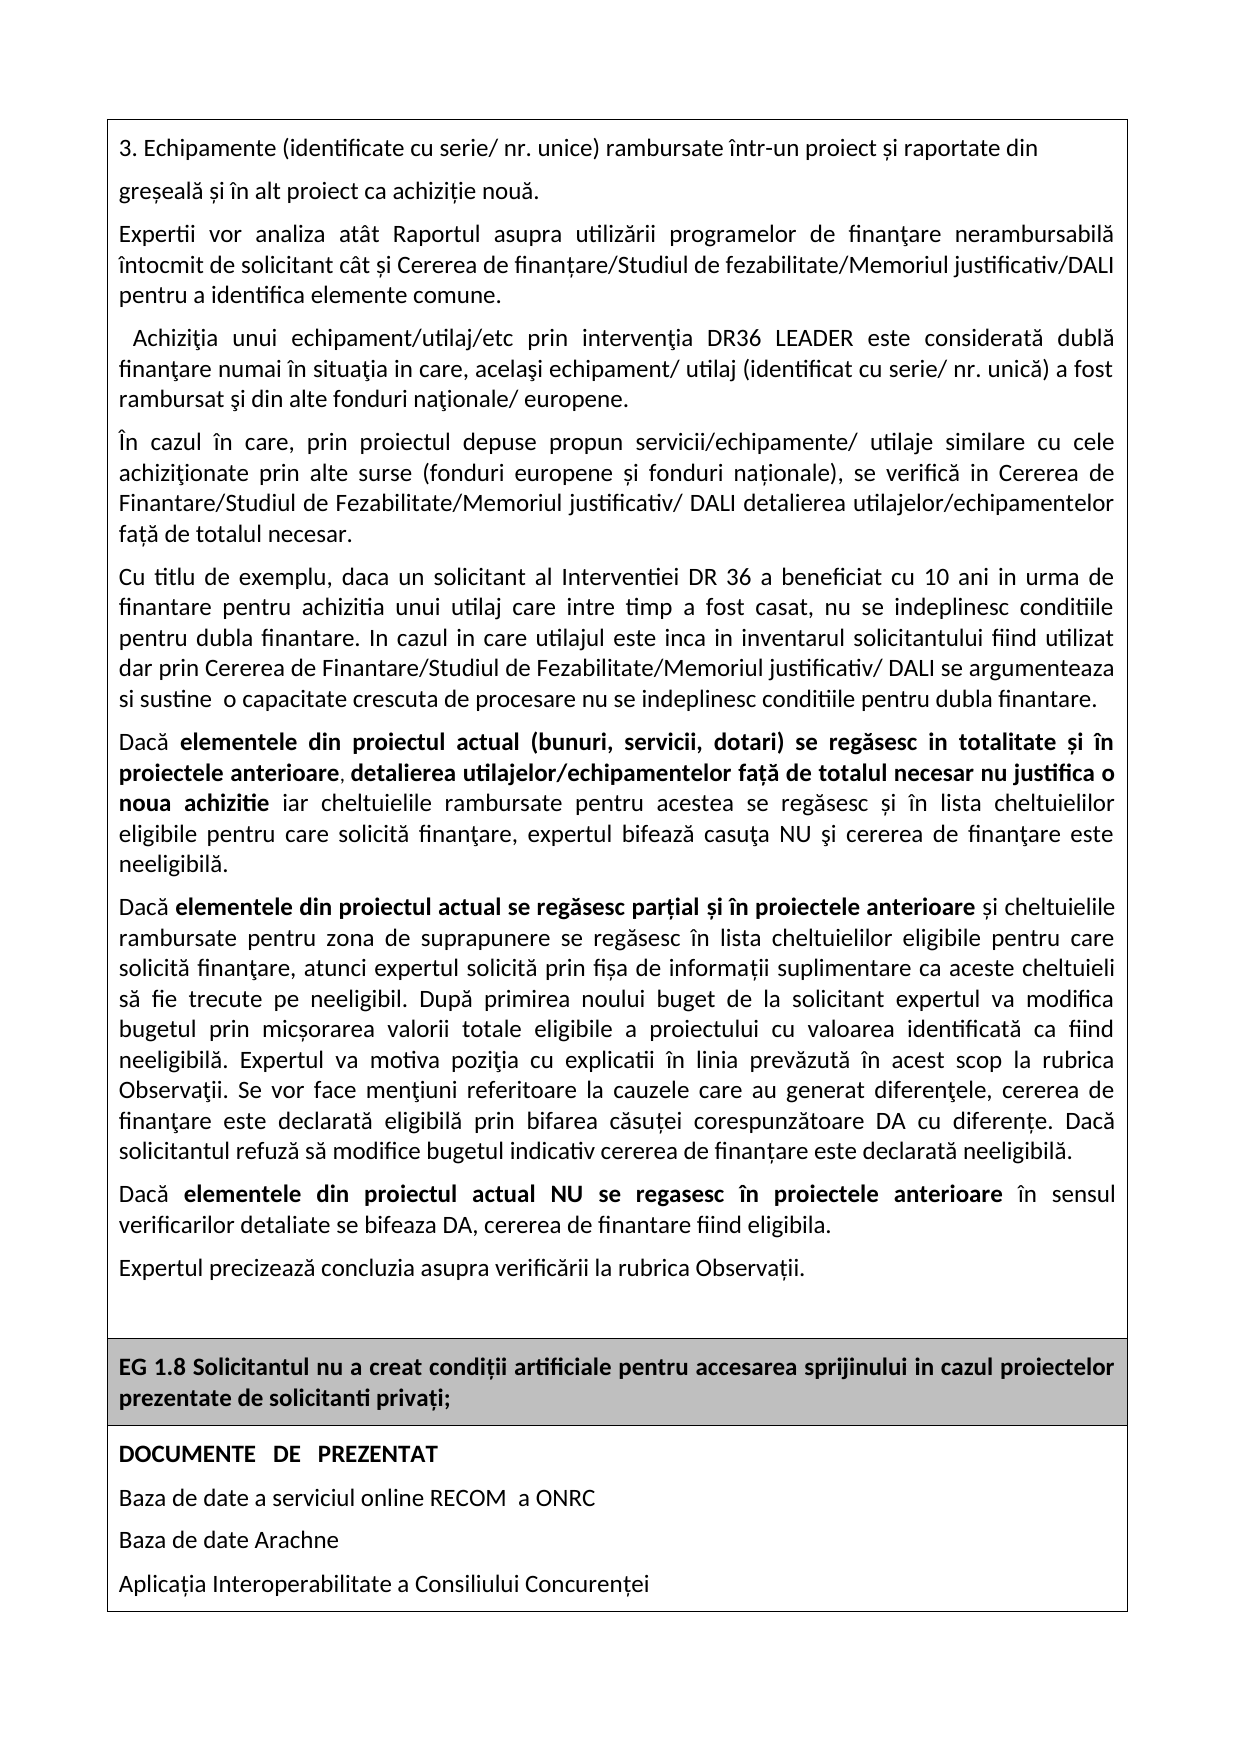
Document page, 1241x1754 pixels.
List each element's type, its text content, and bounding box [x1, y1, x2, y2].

table_cell EG 1.8 Solicitantul nu a creat condiţii artificiale pentru accesarea sprijinului in cazul proiectelor prezentate de solicitanti privaţi; [108, 1339, 1127, 1425]
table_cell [108, 1426, 1127, 1611]
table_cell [108, 120, 1127, 1338]
